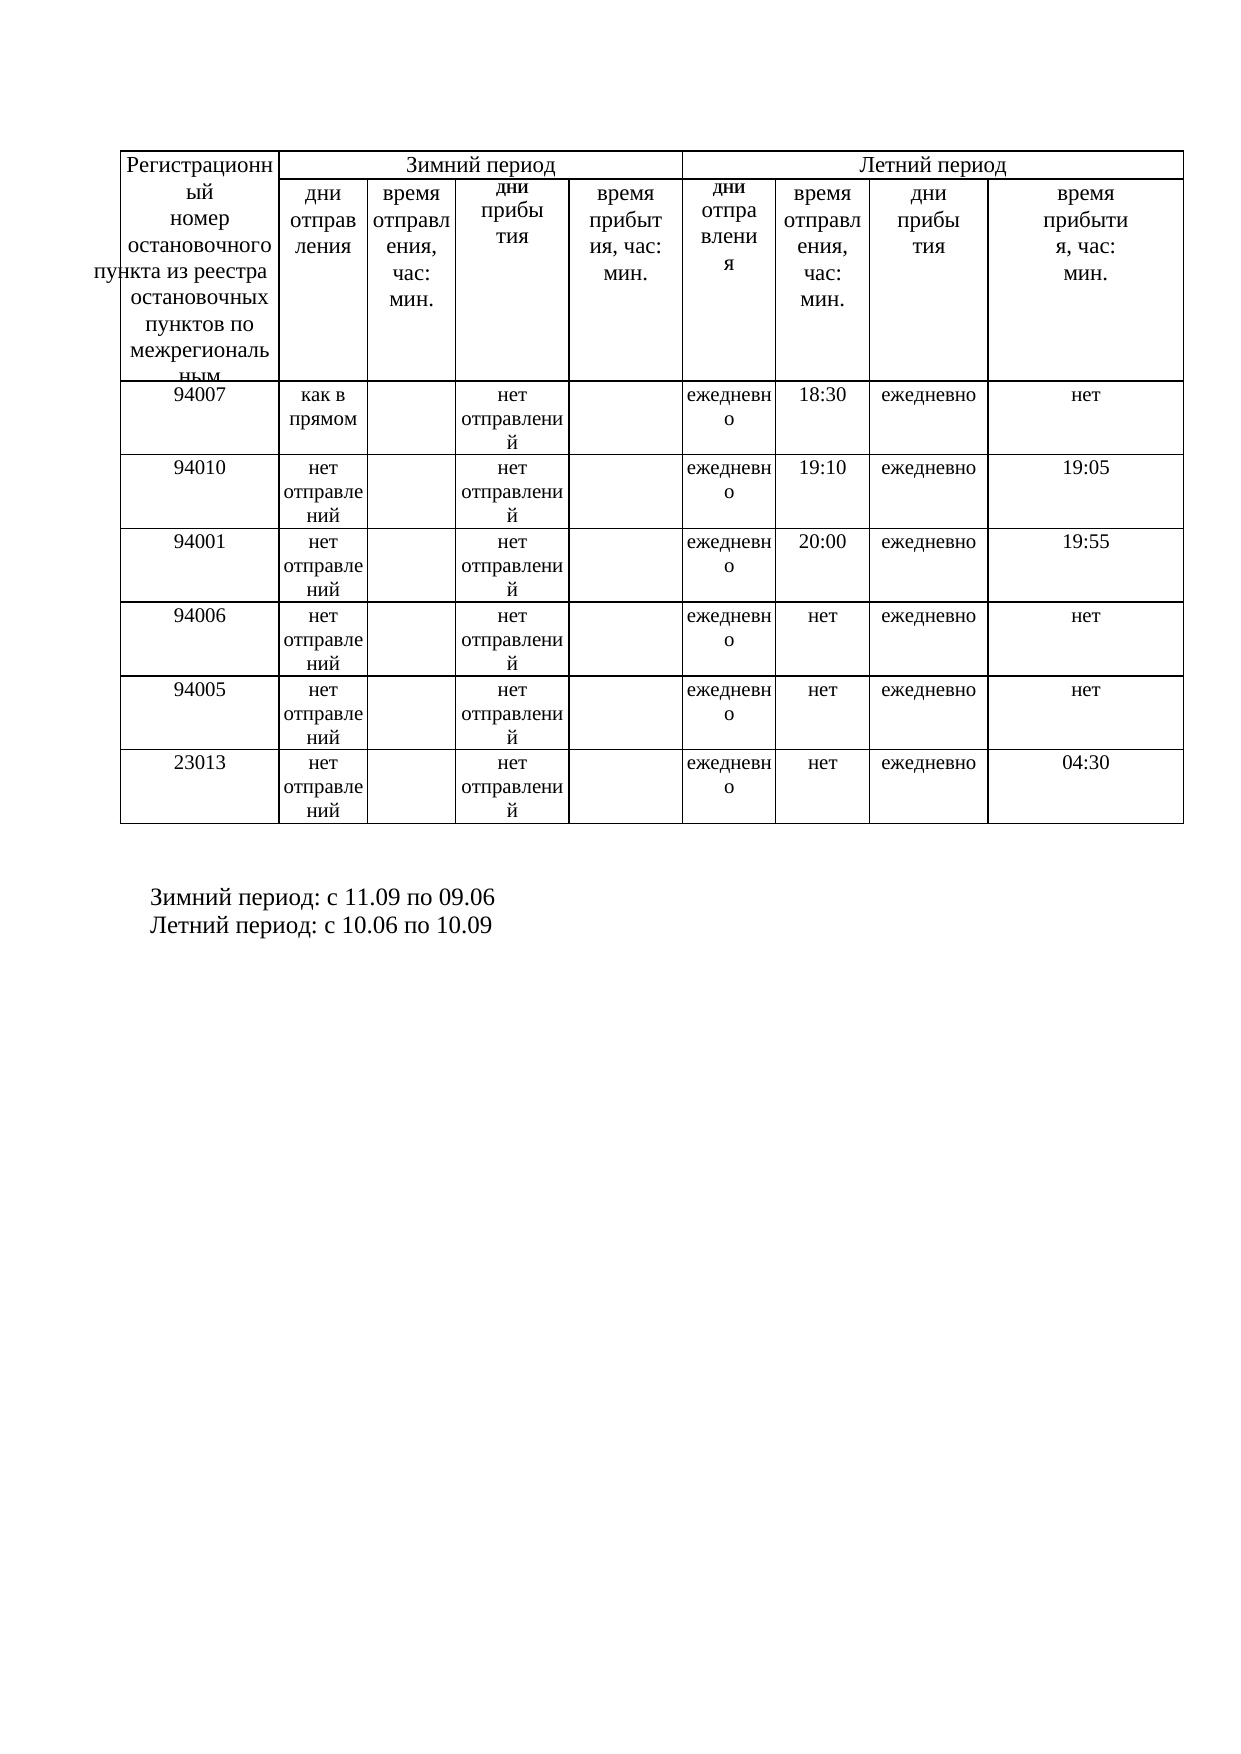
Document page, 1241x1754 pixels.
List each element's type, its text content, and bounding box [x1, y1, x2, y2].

table_cell ежедневно [683, 529, 775, 601]
table_cell 19:10 [776, 455, 869, 527]
table_cell дни прибы тия [870, 180, 987, 380]
table_cell ДНИ прибы тия [456, 180, 568, 380]
table_cell ежедневно [870, 677, 987, 749]
table_cell нет [989, 603, 1183, 675]
table_cell ежедневно [870, 750, 987, 822]
table_cell [570, 382, 682, 454]
table_cell [570, 750, 682, 822]
table_cell ежедневно [870, 455, 987, 527]
table_cell нет [776, 750, 869, 822]
table_cell нет отправлений [280, 677, 367, 749]
table_cell [368, 603, 455, 675]
table_cell [570, 677, 682, 749]
table_cell [368, 677, 455, 749]
table_cell нет [776, 677, 869, 749]
table_cell 19:05 [989, 455, 1183, 527]
table_cell нет [989, 677, 1183, 749]
table_cell [570, 529, 682, 601]
table_cell 23013 [121, 750, 278, 822]
table_cell 04:30 [989, 750, 1183, 822]
text Летний период: с 10.06 по 10.09 [150, 910, 1090, 939]
table_cell 94010 [121, 455, 278, 527]
table_cell нет отправлений [456, 603, 568, 675]
table_cell [570, 455, 682, 527]
table_cell время отправл ения, час: мин. [368, 180, 455, 380]
table_cell нет [989, 382, 1183, 454]
table_cell дни отправ ления [280, 180, 367, 380]
table_cell ежедневно [683, 382, 775, 454]
table_cell 94001 [121, 529, 278, 601]
table_cell нет отправлений [280, 529, 367, 601]
table_cell [368, 750, 455, 822]
table_cell ежедневно [683, 603, 775, 675]
table_cell время прибыти я, час: мин. [989, 180, 1183, 380]
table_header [121, 152, 278, 380]
table_cell нет отправлений [456, 382, 568, 454]
table_cell 94006 [121, 603, 278, 675]
table_header Летний период [683, 152, 1183, 178]
table_cell ежедневно [683, 750, 775, 822]
table_cell нет [776, 603, 869, 675]
table_cell время прибыт ия, час: мин. [570, 180, 682, 380]
table_cell время отправл ения, час: мин. [776, 180, 869, 380]
table_cell [368, 529, 455, 601]
table_cell нет отправлений [456, 677, 568, 749]
table_cell [570, 603, 682, 675]
table_cell 18:30 [776, 382, 869, 454]
table_header Зимний период [280, 152, 682, 178]
table_cell 94005 [121, 677, 278, 749]
table_cell нет отправлений [456, 750, 568, 822]
table_cell ежедневно [870, 603, 987, 675]
table_cell нет отправлений [280, 603, 367, 675]
table_cell 19:55 [989, 529, 1183, 601]
table_cell ежедневно [683, 455, 775, 527]
table_cell 94007 [121, 382, 278, 454]
table_cell [368, 455, 455, 527]
table_cell нет отправлений [280, 455, 367, 527]
text Зимний период: с 11.09 по 09.06 [150, 882, 1090, 910]
table_cell 20:00 [776, 529, 869, 601]
table_cell нет отправлений [280, 750, 367, 822]
table_cell ежедневно [683, 677, 775, 749]
table_cell нет отправлений [456, 529, 568, 601]
table_cell ежедневно [870, 382, 987, 454]
table_cell [368, 382, 455, 454]
table_cell нет отправлений [456, 455, 568, 527]
table_cell как в прямом [280, 382, 367, 454]
table_cell ежедневно [870, 529, 987, 601]
table_cell ДНИ отпра влени я [683, 180, 775, 380]
